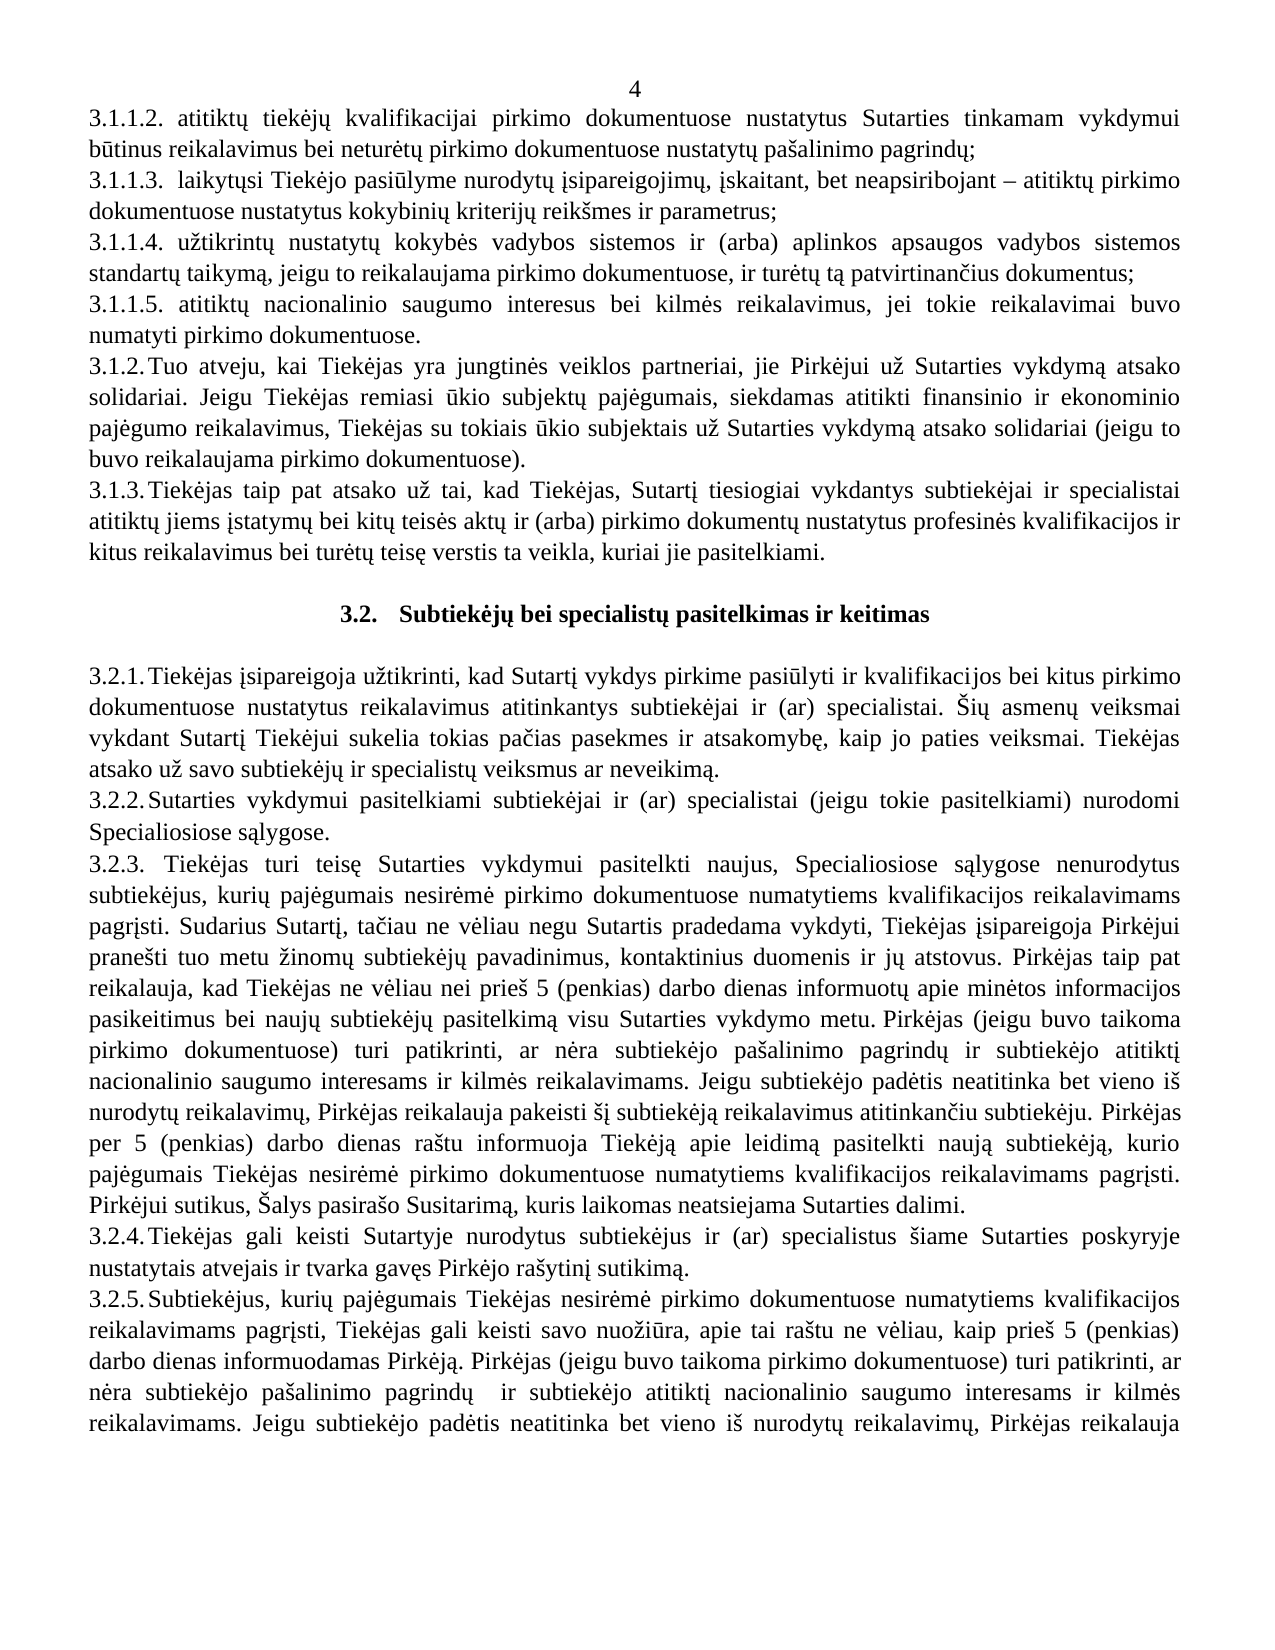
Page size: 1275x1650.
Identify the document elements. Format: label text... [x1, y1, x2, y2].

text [89, 1284, 1181, 1437]
text 3.1.1.5. atitiktų nacionalinio saugumo interesus bei kilmės reikalavimus, jei tokie reikalavimai buvo numatyti pirkimo dokumentuose. [89, 289, 1181, 349]
text 3.1.1.2. atitiktų tiekėjų kvalifikacijai pirkimo dokumentuose nustatytus Sutarties tinkamam vykdymui būtinus reikalavimus bei neturėtų pirkimo dokumentuose nustatytų pašalinimo pagrindų; [89, 103, 1181, 162]
text 3.1.1.4. užtikrintų nustatytų kokybės vadybos sistemos ir (arba) aplinkos apsaugos vadybos sistemos standartų taikymą, jeigu to reikalaujama pirkimo dokumentuose, ir turėtų tą patvirtinančius dokumentus; [89, 227, 1181, 287]
text 3.2.3. Tiekėjas turi teisę Sutarties vykdymui pasitelkti naujus, Specialiosiose sąlygose nenurodytus subtiekėjus, kurių pajėgumais nesirėmė pirkimo dokumentuose numatytiems kvalifikacijos reikalavimams pagrįsti. Sudarius Sutartį, tačiau ne vėliau negu Sutartis pradedama vykdyti, Tiekėjas įsipareigoja Pirkėjui pranešti tuo metu žinomų subtiekėjų pavadinimus, kontaktinius duomenis ir jų atstovus. Pirkėjas taip pat reikalauja, kad Tiekėjas ne vėliau nei prieš 5 (penkias) darbo dienas informuotų apie minėtos informacijos pasikeitimus bei naujų subtiekėjų pasitelkimą visu Sutarties vykdymo metu. Pirkėjas (jeigu buvo taikoma pirkimo dokumentuose) turi patikrinti, ar nėra subtiekėjo pašalinimo pagrindų ir subtiekėjo atitiktį nacionalinio saugumo interesams ir kilmės reikalavimams. Jeigu subtiekėjo padėtis neatitinka bet vieno iš nurodytų reikalavimų, Pirkėjas reikalauja pakeisti šį subtiekėją reikalavimus atitinkančiu subtiekėju. Pirkėjas per 5 (penkias) darbo dienas raštu informuoja Tiekėją apie leidimą pasitelkti naują subtiekėją, kurio pajėgumais Tiekėjas nesirėmė pirkimo dokumentuose numatytiems kvalifikacijos reikalavimams pagrįsti. Pirkėjui sutikus, Šalys pasirašo Susitarimą, kuris laikomas neatsiejama Sutarties dalimi. [89, 1002, 1181, 1219]
text 3.2.2. Sutarties vykdymui pasitelkiami subtiekėjai ir (ar) specialistai (jeigu tokie pasitelkiami) nurodomi Specialiosiose sąlygose. [89, 786, 1181, 846]
text 3.2.4. Tiekėjas gali keisti Sutartyje nurodytus subtiekėjus ir (ar) specialistus šiame Sutarties poskyryje nustatytais atvejais ir tvarka gavęs Pirkėjo rašytinį sutikimą. [89, 1221, 1181, 1281]
text 3.1.3. Tiekėjas taip pat atsako už tai, kad Tiekėjas, Sutartį tiesiogiai vykdantys subtiekėjai ir specialistai atitiktų jiems įstatymų bei kitų teisės aktų ir (arba) pirkimo dokumentų nustatytus profesinės kvalifikacijos ir kitus reikalavimus bei turėtų teisę verstis ta veikla, kuriai jie pasitelkiami. [89, 475, 1181, 566]
text 3.1.2. Tuo atveju, kai Tiekėjas yra jungtinės veiklos partneriai, jie Pirkėjui už Sutarties vykdymą atsako solidariai. Jeigu Tiekėjas remiasi ūkio subjektų pajėgumais, siekdamas atitikti finansinio ir ekonominio pajėgumo reikalavimus, Tiekėjas su tokiais ūkio subjektais už Sutarties vykdymą atsako solidariai (jeigu to buvo reikalaujama pirkimo dokumentuose). [89, 351, 1181, 473]
text 3.2. Subtiekėjų bei specialistų pasitelkimas ir keitimas [89, 599, 1181, 628]
text 3.2.1. Tiekėjas įsipareigoja užtikrinti, kad Sutartį vykdys pirkime pasiūlyti ir kvalifikacijos bei kitus pirkimo dokumentuose nustatytus reikalavimus atitinkantys subtiekėjai ir (ar) specialistai. Šių asmenų veiksmai vykdant Sutartį Tiekėjui sukelia tokias pačias pasekmes ir atsakomybę, kaip jo paties veiksmai. Tiekėjas atsako už savo subtiekėjų ir specialistų veiksmus ar neveikimą. [89, 661, 1181, 693]
text 3.1.1.3. laikytųsi Tiekėjo pasiūlyme nurodytų įsipareigojimų, įskaitant, bet neapsiribojant – atitiktų pirkimo dokumentuose nustatytus kokybinių kriterijų reikšmes ir parametrus; [89, 165, 1181, 224]
text 3.2.1. Tiekėjas įsipareigoja užtikrinti, kad Sutartį vykdys pirkime pasiūlyti ir kvalifikacijos bei kitus pirkimo dokumentuose nustatytus reikalavimus atitinkantys subtiekėjai ir (ar) specialistai. Šių asmenų veiksmai vykdant Sutartį Tiekėjui sukelia tokias pačias pasekmes ir atsakomybę, kaip jo paties veiksmai. Tiekėjas atsako už savo subtiekėjų ir specialistų veiksmus ar neveikimą. [89, 752, 1181, 783]
